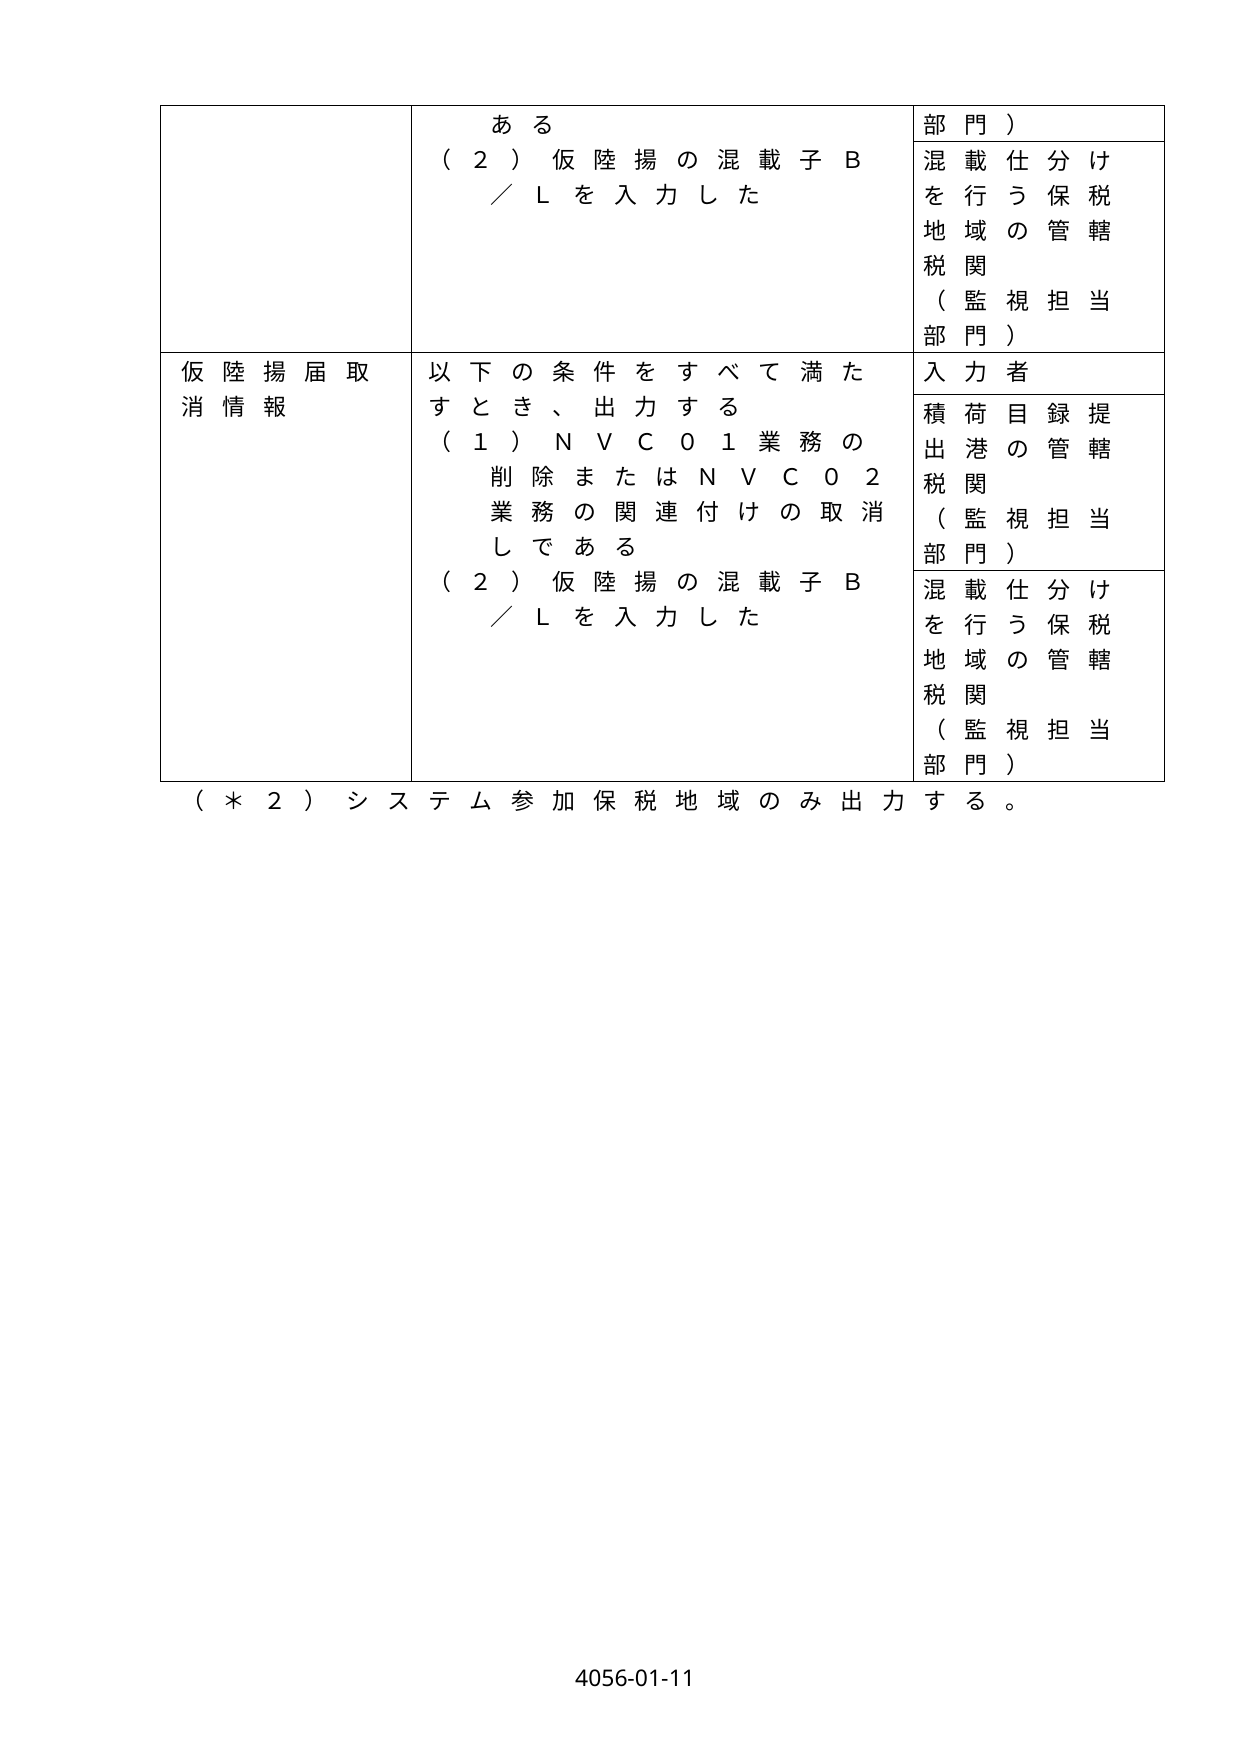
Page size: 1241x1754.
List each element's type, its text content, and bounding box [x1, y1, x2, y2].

table_cell 以下の条件をすべて満たすとき、出力する （１）ＮＶＣ０１業務の削除またはＮＶＣ０２業務の関連付けの取消しである （２）仮陸揚の混載子Ｂ／Ｌを入力した [412, 353, 913, 781]
table_cell 混載仕分けを行う保税地域の管轄税関 （監視担当部門） [914, 571, 1164, 781]
table_cell 混載仕分けを行う保税地域の管轄税関 （監視担当部門） [914, 142, 1164, 352]
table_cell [914, 106, 1164, 141]
table_cell 積荷目録提出港の管轄税関 （監視担当部門） [914, 395, 1164, 570]
text （＊２）システム参加保税地域のみ出力する。 [161, 782, 1150, 817]
table_cell 仮陸揚届取消情報 [161, 353, 411, 781]
table_cell 入力者 [914, 353, 1164, 394]
